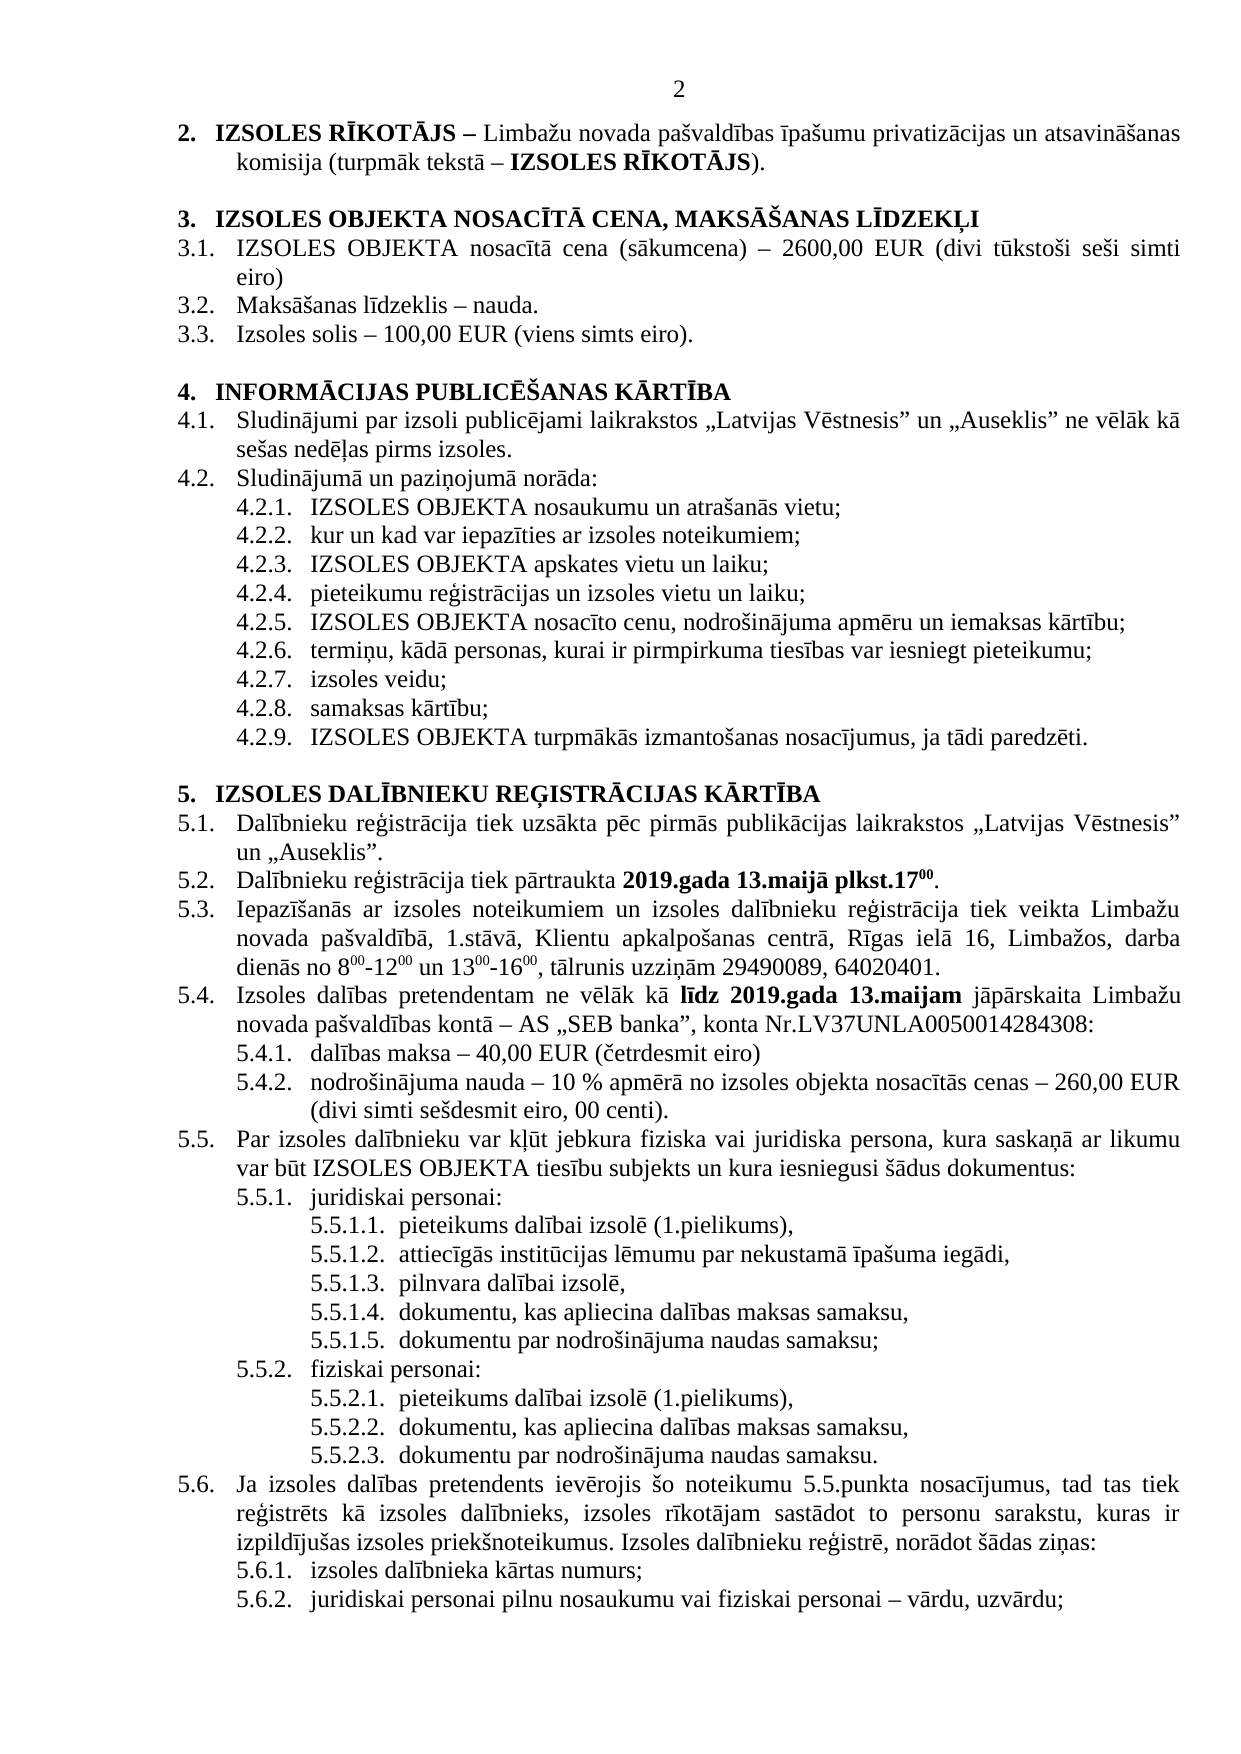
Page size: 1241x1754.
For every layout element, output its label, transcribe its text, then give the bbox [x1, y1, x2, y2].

list Sludinājumi par izsoli publicējami laikrakstos „Latvijas Vēstnesis” un „Auseklis” ne vēlāk kā sešas nedēļas pirms izsoles. [177, 406, 1181, 463]
list INFORMĀCIJAS PUBLICĒŠANAS KĀRTĪBA [177, 377, 1181, 406]
list IZSOLES OBJEKTA nosacītā cena (sākumcena) – 2600,00 EUR (divi tūkstoši seši simti eiro) [177, 233, 1181, 291]
list IZSOLES DALĪBNIEKU REĢISTRĀCIJAS KĀRTĪBA [177, 779, 1181, 808]
list pieteikumu reģistrācijas un izsoles vietu un laiku; [236, 578, 1181, 607]
list pieteikums dalībai izsolē (1.pielikums), [310, 1383, 1181, 1412]
list izsoles veidu; [236, 664, 1181, 693]
list attiecīgās institūcijas lēmumu par nekustamā īpašuma iegādi, [310, 1239, 1181, 1268]
list pilnvara dalībai izsolē, [310, 1268, 1181, 1297]
list Maksāšanas līdzeklis – nauda. [177, 291, 1181, 319]
list fiziskai personai: [236, 1354, 1181, 1383]
list Ja izsoles dalības pretendents ievērojis šo noteikumu 5.5.punkta nosacījumus, tad tas tiek reģistrēts kā izsoles dalībnieks, izsoles rīkotājam sastādot to personu sarakstu, kuras ir izpildījušas izsoles priekšnoteikumus. Izsoles dalībnieku reģistrē, norādot šādas ziņas: [177, 1469, 1181, 1556]
list izsoLES OBJEKTA apskates vietu un laiku; [236, 549, 1181, 578]
list IZSOLES RĪKOTĀJS – Limbažu novada pašvaldības īpašumu privatizācijas un atsavināšanas komisija (turpmāk tekstā – IZSOLES RĪKOTĀJS). [177, 118, 1181, 176]
list Sludinājumā un paziņojumā norāda: [177, 463, 1181, 492]
list Dalībnieku reģistrācija tiek pārtraukta 2019.gada 13.maijā plkst.1700. [177, 866, 1181, 894]
list dokumentu, kas apliecina dalības maksas samaksu, [310, 1297, 1181, 1326]
list termiņu, kādā personas, kurai ir pirmpirkuma tiesības var iesniegt pieteikumu; [236, 636, 1181, 664]
list pieteikums dalībai izsolē (1.pielikums), [310, 1211, 1181, 1239]
list izsolES objekta nosacīto cenu, nodrošinājuma apmēru un iemaksas kārtību; [236, 607, 1181, 636]
list Par izsoles dalībnieku var kļūt jebkura fiziska vai juridiska persona, kura saskaņā ar likumu var būt IZSOLES OBJEKTA tiesību subjekts un kura iesniegusi šādus dokumentus: [177, 1124, 1181, 1182]
list kur un kad var iepazīties ar izsoles noteikumiem; [236, 521, 1181, 549]
list izsoles dalībnieka kārtas numurs; [236, 1556, 1181, 1584]
list dalības maksa – 40,00 EUR (četrdesmit eiro) [236, 1038, 1181, 1067]
list izsolES objekta turpmākās izmantošanas nosacījumus, ja tādi paredzēti. [236, 722, 1181, 751]
list dokumentu, kas apliecina dalības maksas samaksu, [310, 1412, 1181, 1441]
list Iepazīšanās ar izsoles noteikumiem un izsoles dalībnieku reģistrācija tiek veikta Limbažu novada pašvaldībā, 1.stāvā, Klientu apkalpošanas centrā, Rīgas ielā 16, Limbažos, darba dienās no 800-1200 un 1300-1600, tālrunis uzziņām 29490089, 64020401. [177, 894, 1181, 981]
list samaksas kārtību; [236, 693, 1181, 722]
list IZSOLES OBJEKTA NOSACĪTĀ CENA, MAKSĀŠANAS LĪDZEKĻI [177, 204, 1181, 233]
list dokumentu par nodrošinājuma naudas samaksu; [310, 1326, 1181, 1354]
list Dalībnieku reģistrācija tiek uzsākta pēc pirmās publikācijas laikrakstos „Latvijas Vēstnesis” un „Auseklis”. [177, 808, 1181, 866]
list IZSOLES OBJEKTA nosaukumu un atrašanās vietu; [236, 492, 1181, 521]
list juridiskai personai: [236, 1182, 1181, 1211]
list Izsoles solis – 100,00 EUR (viens simts eiro). [177, 319, 1181, 348]
list nodrošinājuma nauda – 10 % apmērā no izsoles objekta nosacītās cenas – 260,00 EUR (divi simti sešdesmit eiro, 00 centi). [236, 1067, 1181, 1124]
list dokumentu par nodrošinājuma naudas samaksu. [310, 1441, 1181, 1469]
list Izsoles dalības pretendentam ne vēlāk kā līdz 2019.gada 13.maijam jāpārskaita Limbažu novada pašvaldības kontā – AS „SEB banka”, konta Nr.LV37UNLA0050014284308: [177, 981, 1181, 1038]
list juridiskai personai pilnu nosaukumu vai fiziskai personai – vārdu, uzvārdu; [236, 1584, 1181, 1613]
